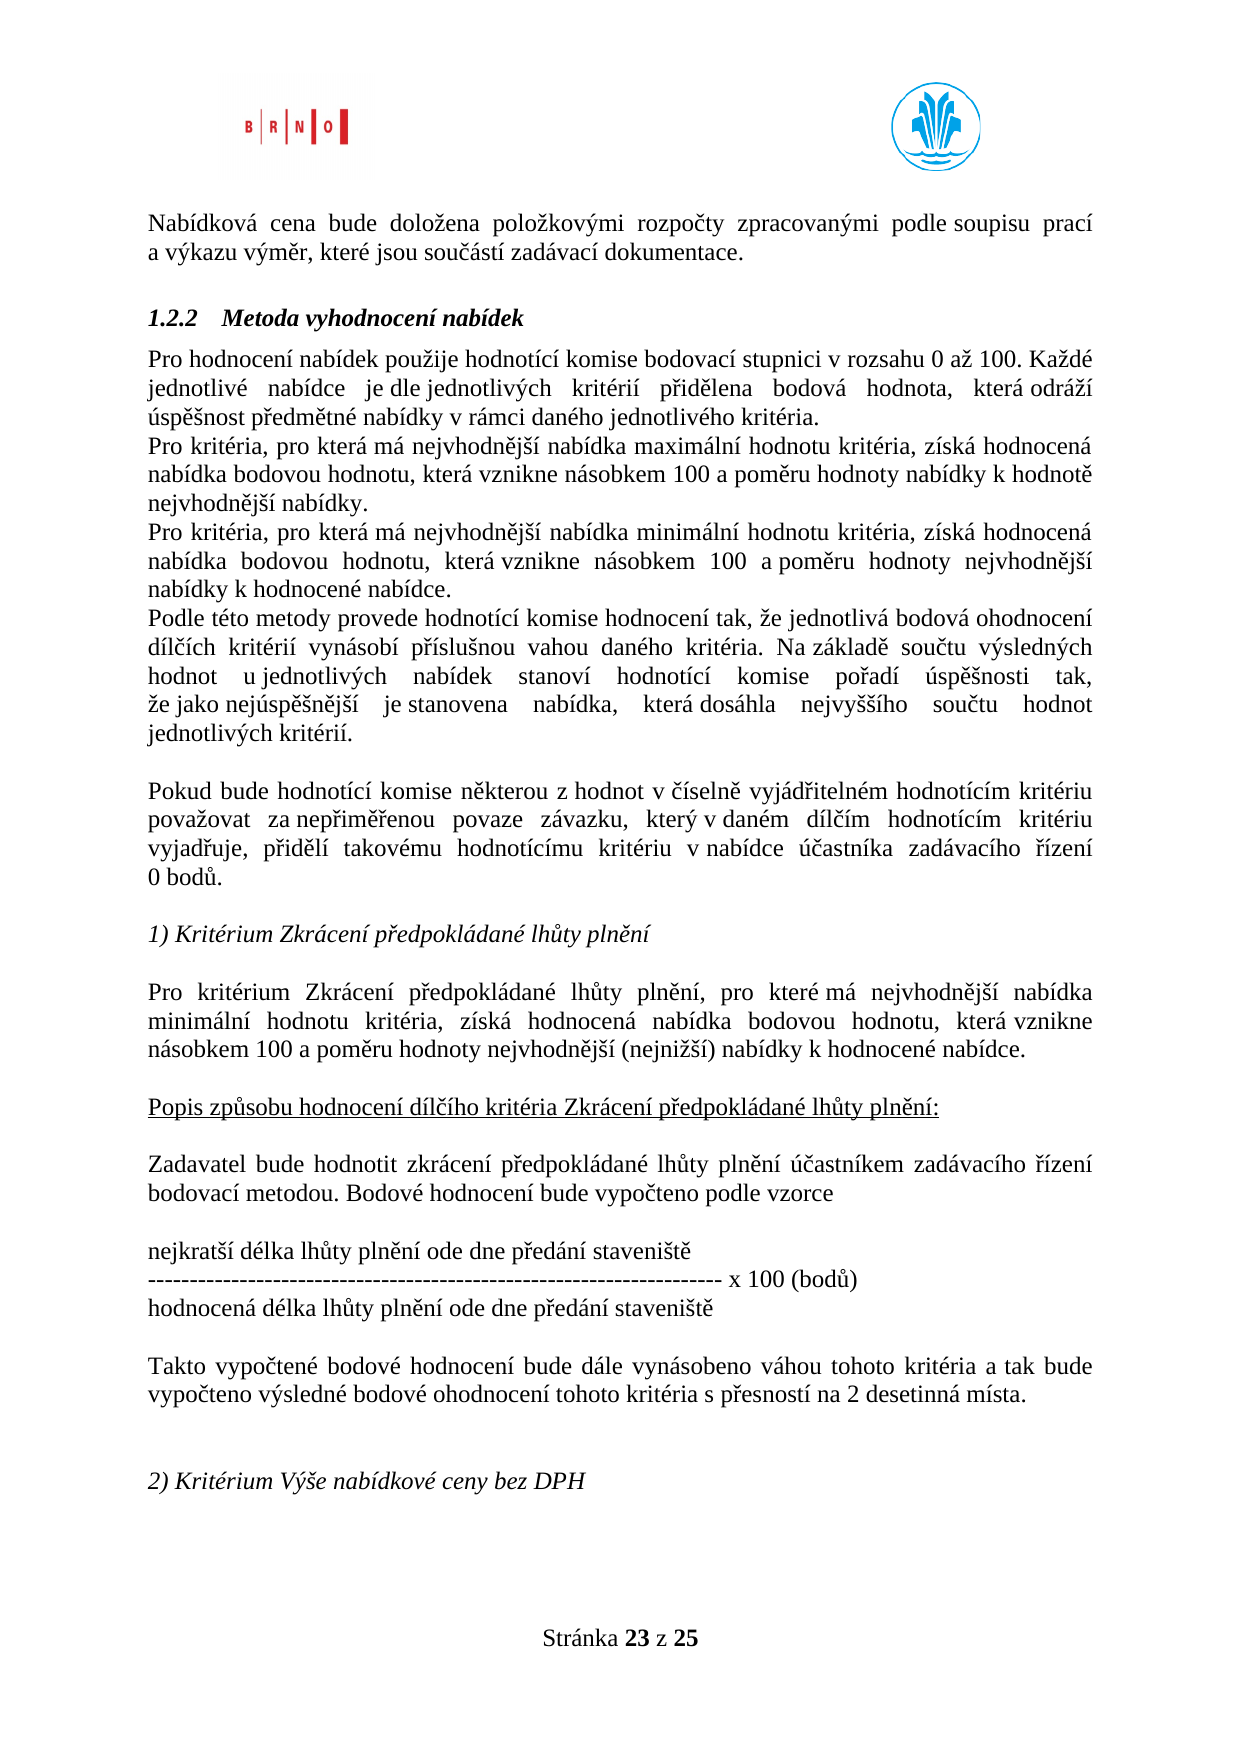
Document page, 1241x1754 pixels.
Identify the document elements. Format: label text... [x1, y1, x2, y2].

text Pro kritérium Zkrácení předpokládané lhůty plnění, pro které má nejvhodnější nabídka minimální hodnotu kritéria, získá hodnocená nabídka bodovou hodnotu, která vznikne násobkem 100 a poměru hodnoty nejvhodnější (nejnižší) nabídky k hodnocené nabídce. [148, 977, 1093, 1063]
text 2) Kritérium Výše nabídkové ceny bez DPH [148, 1466, 1093, 1494]
text Takto vypočtené bodové hodnocení bude dále vynásobeno váhou tohoto kritéria a tak bude vypočteno výsledné bodové ohodnocení tohoto kritéria s přesností na 2 desetinná místa. [148, 1351, 1093, 1408]
text --------------------------------------------------------------------- x 100 (bodů) [148, 1264, 1093, 1293]
text hodnocená délka lhůty plnění ode dne předání staveniště [148, 1293, 1093, 1322]
text Nabídková cena bude doložena položkovými rozpočty zpracovanými podle soupisu prací a výkazu výměr, které jsou součástí zadávací dokumentace. [148, 208, 1093, 266]
text Pokud bude hodnotící komise některou z hodnot v číselně vyjádřitelném hodnotícím kritériu považovat za nepřiměřenou povaze závazku, který v daném dílčím hodnotícím kritériu vyjadřuje, přidělí takovému hodnotícímu kritériu v nabídce účastníka zadávacího řízení 0 bodů. [148, 776, 1093, 891]
text Podle této metody provede hodnotící komise hodnocení tak, že jednotlivá bodová ohodnocení dílčích kritérií vynásobí příslušnou vahou daného kritéria. Na základě součtu výsledných hodnot u jednotlivých nabídek stanoví hodnotící komise pořadí úspěšnosti tak, že jako nejúspěšnější je stanovena nabídka, která dosáhla nejvyššího součtu hodnot jednotlivých kritérií. [148, 603, 1093, 747]
text Pro kritéria, pro která má nejvhodnější nabídka maximální hodnotu kritéria, získá hodnocená nabídka bodovou hodnotu, která vznikne násobkem 100 a poměru hodnoty nabídky k hodnotě nejvhodnější nabídky. [148, 431, 1093, 517]
text Pro kritéria, pro která má nejvhodnější nabídka minimální hodnotu kritéria, získá hodnocená nabídka bodovou hodnotu, která vznikne násobkem 100 a poměru hodnoty nejvhodnější nabídky k hodnocené nabídce. [148, 517, 1093, 603]
text 1) Kritérium Zkrácení předpokládané lhůty plnění [148, 919, 1093, 948]
text Zadavatel bude hodnotit zkrácení předpokládané lhůty plnění účastníkem zadávacího řízení bodovací metodou. Bodové hodnocení bude vypočteno podle vzorce [148, 1149, 1093, 1207]
subtitle Metoda vyhodnocení nabídek [148, 303, 1093, 332]
text nejkratší délka lhůty plnění ode dne předání staveniště [148, 1236, 1093, 1264]
picture [217, 73, 375, 180]
text Popis způsobu hodnocení dílčího kritéria Zkrácení předpokládané lhůty plnění: [148, 1092, 1093, 1121]
text Pro hodnocení nabídek použije hodnotící komise bodovací stupnici v rozsahu 0 až 100. Každé jednotlivé nabídce je dle jednotlivých kritérií přidělena bodová hodnota, která odráží úspěšnost předmětné nabídky v rámci daného jednotlivého kritéria. [148, 344, 1093, 431]
